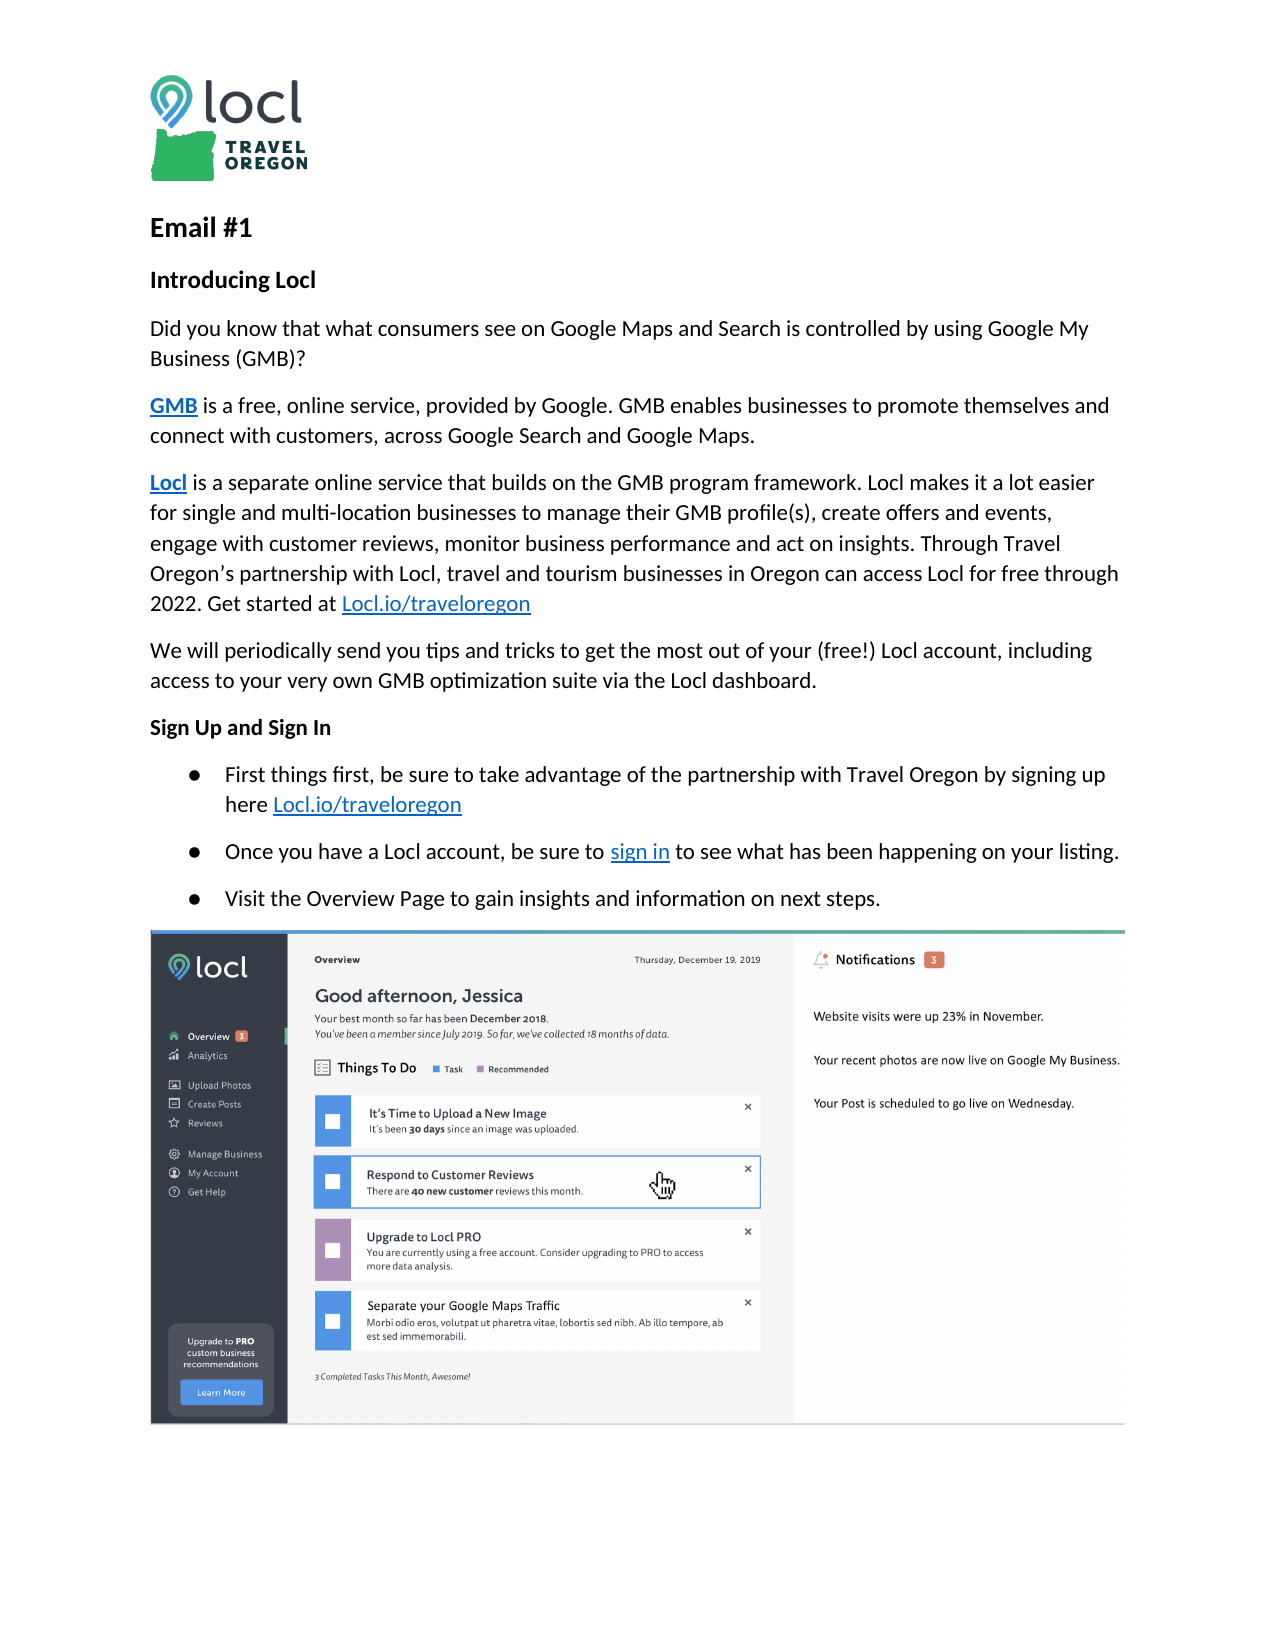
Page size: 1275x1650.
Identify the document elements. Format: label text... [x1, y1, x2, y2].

text GMB is a free, online service, provided by Google. GMB enables businesses to promote themselves and connect with customers, across Google Search and Google Maps. [150, 391, 1125, 449]
list Once you have a Locl account, be sure to sign in to see what has been happening on your listing. [187, 837, 1125, 865]
list First things first, be sure to take advantage of the partnership with Travel Oregon by signing up here Locl.io/traveloregon [187, 760, 1125, 818]
text Sign Up and Sign In [150, 713, 1125, 741]
text Locl is a separate online service that builds on the GMB program framework. Locl makes it a lot easier for single and multi-location businesses to manage their GMB profile(s), create offers and events, engage with customer reviews, monitor business performance and act on insights. Through Travel Oregon’s partnership with Locl, travel and tourism businesses in Oregon can access Locl for free through 2022. Get started at Locl.io/traveloregon [150, 468, 1125, 617]
list Visit the Overview Page to gain insights and information on next steps. [187, 884, 1125, 912]
text Introducing Locl [150, 264, 1125, 295]
text Did you know that what consumers see on Google Maps and Search is controlled by using Google My Business (GMB)? [150, 314, 1125, 372]
picture [150, 75, 308, 182]
picture [150, 930, 1125, 1425]
text We will periodically send you tips and tricks to get the most out of your (free!) Locl account, including access to your very own GMB optimization suite via the Locl dashboard. [150, 636, 1125, 694]
text Email #1 [150, 209, 1125, 245]
